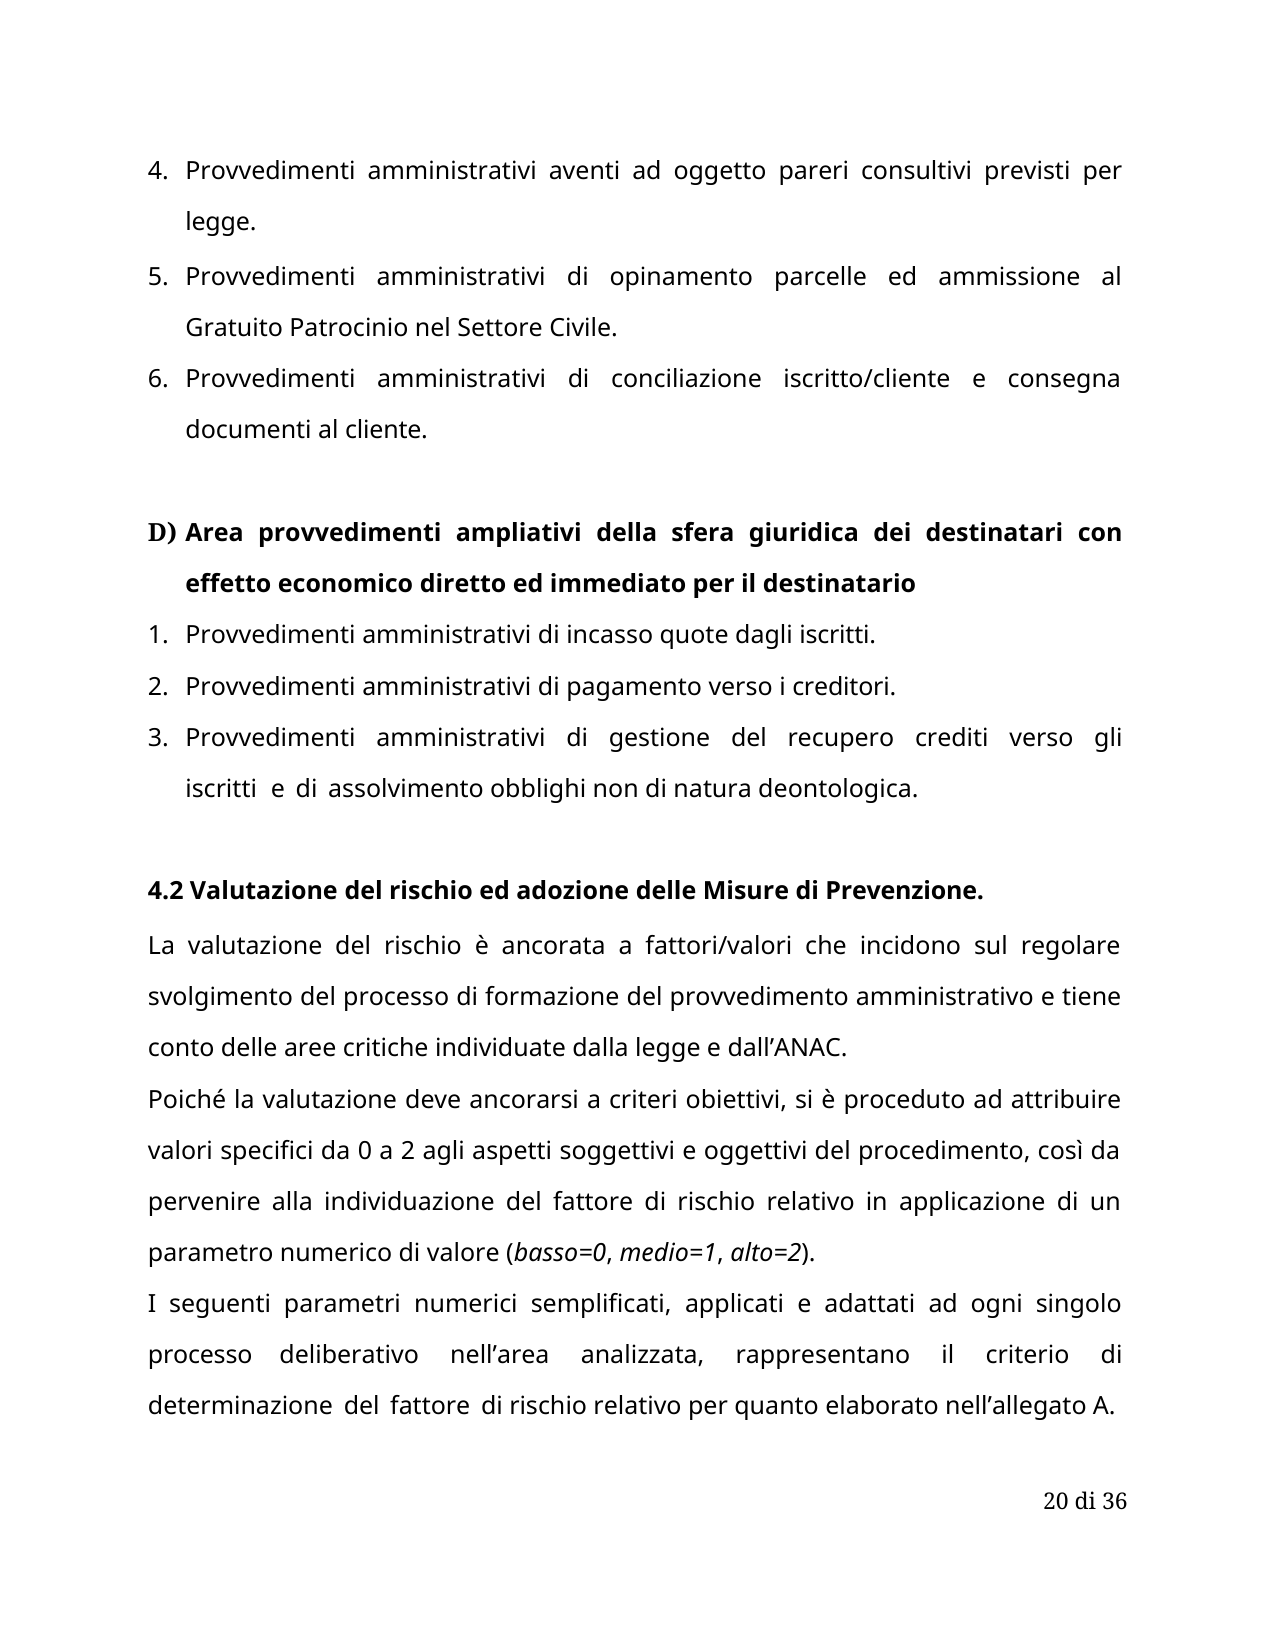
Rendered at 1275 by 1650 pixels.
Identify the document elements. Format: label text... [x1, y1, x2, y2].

list Provvedimenti amministrativi di opinamento parcelle ed ammissione al Gratuito Patrocinio nel Settore Civile. [148, 259, 1122, 344]
list Area provvedimenti ampliativi della sfera giuridica dei destinatari con effetto economico diretto ed immediato per il destinatario [148, 515, 1122, 600]
list Provvedimenti amministrativi di conciliazione iscritto/cliente e consegna documenti al cliente. [148, 361, 1122, 446]
list Provvedimenti amministrativi aventi ad oggetto pareri consultivi previsti per legge. [148, 152, 1122, 237]
list Provvedimenti amministrativi di pagamento verso i creditori. [148, 668, 1122, 702]
subtitle 4.2 Valutazione del rischio ed adozione delle Misure di Prevenzione. [148, 872, 1123, 906]
list Provvedimenti amministrativi di incasso quote dagli iscritti. [148, 617, 1122, 651]
text La valutazione del rischio è ancorata a fattori/valori che incidono sul regolare svolgimento del processo di formazione del provvedimento amministrativo e tiene conto delle aree critiche individuate dalla legge e dall’ANAC. [148, 928, 1122, 1064]
text Poiché la valutazione deve ancorarsi a criteri obiettivi, si è proceduto ad attribuire valori specifici da 0 a 2 agli aspetti soggettivi e oggettivi del procedimento, così da pervenire alla individuazione del fattore di rischio relativo in applicazione di un parametro numerico di valore (basso=0, medio=1, alto=2). [148, 1081, 1122, 1268]
text I seguenti parametri numerici semplificati, applicati e adattati ad ogni singolo processo deliberativo nell’area analizzata, rappresentano il criterio di determinazione del fattore di rischio relativo per quanto elaborato nell’allegato A. [148, 1285, 1122, 1422]
list Provvedimenti amministrativi di gestione del recupero crediti verso gli iscritti e di assolvimento obblighi non di natura deontologica. [148, 719, 1122, 804]
